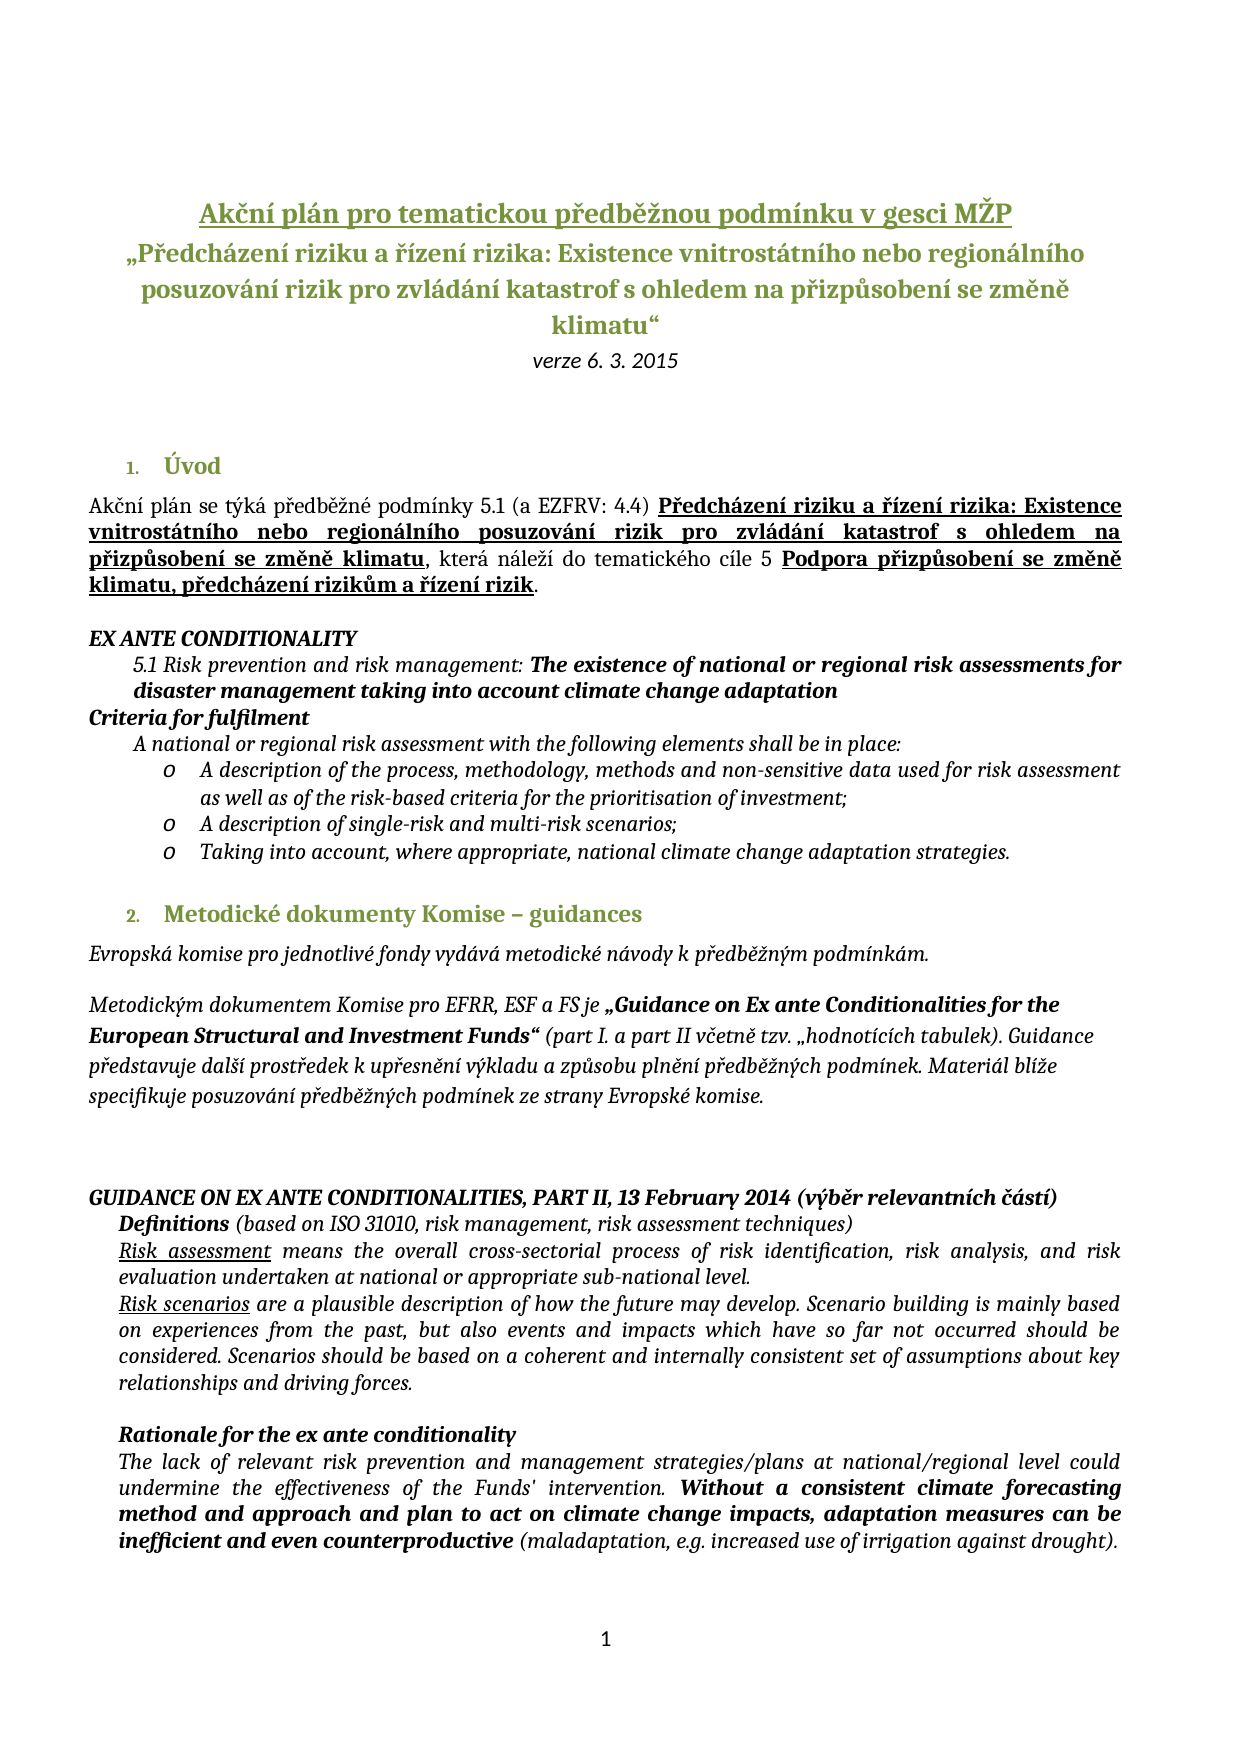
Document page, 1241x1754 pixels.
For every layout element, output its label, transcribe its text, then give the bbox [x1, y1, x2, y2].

text Definitions (based on ISO 31010, risk management, risk assessment techniques) [118, 1211, 1122, 1238]
subtitle Akční plán pro tematickou předběžnou podmínku v gesci MŽP „Předcházení riziku a řízení rizika: Existence vnitrostátního nebo regionálního posuzování rizik pro zvládání katastrof s ohledem na přizpůsobení se změně klimatu“ [89, 198, 1122, 341]
text Risk scenarios are a plausible description of how the future may develop. Scenario building is mainly based on experiences from the past, but also events and impacts which have so far not occurred should be considered. Scenarios should be based on a coherent and internally consistent set of assumptions about key relationships and driving forces. [118, 1290, 1122, 1396]
list A description of single-risk and multi-risk scenarios; [162, 811, 1122, 839]
text The lack of relevant risk prevention and management strategies/plans at national/regional level could undermine the effectiveness of the Funds' intervention. Without a consistent climate forecasting method and approach and plan to act on climate change impacts, adaptation measures can be inefficient and even counterproductive (maladaptation, e.g. increased use of irrigation against drought). [118, 1448, 1122, 1554]
list A description of the process, methodology, methods and non-sensitive data used for risk assessment as well as of the risk-based criteria for the prioritisation of investment; [162, 757, 1122, 811]
text Risk assessment means the overall cross-sectorial process of risk identification, risk analysis, and risk evaluation undertaken at national or appropriate sub-national level. [118, 1238, 1122, 1290]
text 5.1 Risk prevention and risk management: The existence of national or regional risk assessments for disaster management taking into account climate change adaptation [133, 652, 1122, 704]
text Akční plán se týká předběžné podmínky 5.1 (a EZFRV: 4.4) Předcházení riziku a řízení rizika: Existence vnitrostátního nebo regionálního posuzování rizik pro zvládání katastrof s ohledem na přizpůsobení se změně klimatu, která náleží do tematického cíle 5 Podpora přizpůsobení se změně klimatu, předcházení rizikům a řízení rizik. [89, 543, 1122, 598]
text Akční plán se týká předběžné podmínky 5.1 (a EZFRV: 4.4) Předcházení riziku a řízení rizika: Existence vnitrostátního nebo regionálního posuzování rizik pro zvládání katastrof s ohledem na přizpůsobení se změně klimatu, která náleží do tematického cíle 5 Podpora přizpůsobení se změně klimatu, předcházení rizikům a řízení rizik. [89, 493, 1122, 541]
text Úvod [126, 452, 1122, 481]
text Metodické dokumenty Komise – guidances [126, 900, 1122, 929]
text Rationale for the ex ante conditionality [118, 1422, 1122, 1448]
text Criteria for fulfilment [89, 704, 1122, 731]
text GUIDANCE ON EX ANTE CONDITIONALITIES, PART II, 13 February 2014 (výběr relevantních částí) [89, 1185, 1122, 1211]
text A national or regional risk assessment with the following elements shall be in place: [133, 731, 1122, 757]
text verze 6. 3. 2015 [89, 346, 1122, 374]
text Metodickým dokumentem Komise pro EFRR, ESF a FS je „Guidance on Ex ante Conditionalities for the European Structural and Investment Funds“ (part I. a part II včetně tzv. „hodnotících tabulek). Guidance představuje další prostředek k upřesnění výkladu a způsobu plnění předběžných podmínek. Materiál blíže specifikuje posuzování předběžných podmínek ze strany Evropské komise. [89, 992, 1122, 1109]
text EX ANTE CONDITIONALITY [89, 626, 1122, 652]
text Evropská komise pro jednotlivé fondy vydává metodické návody k předběžným podmínkám. [89, 941, 1122, 967]
list Taking into account, where appropriate, national climate change adaptation strategies. [162, 839, 1122, 866]
